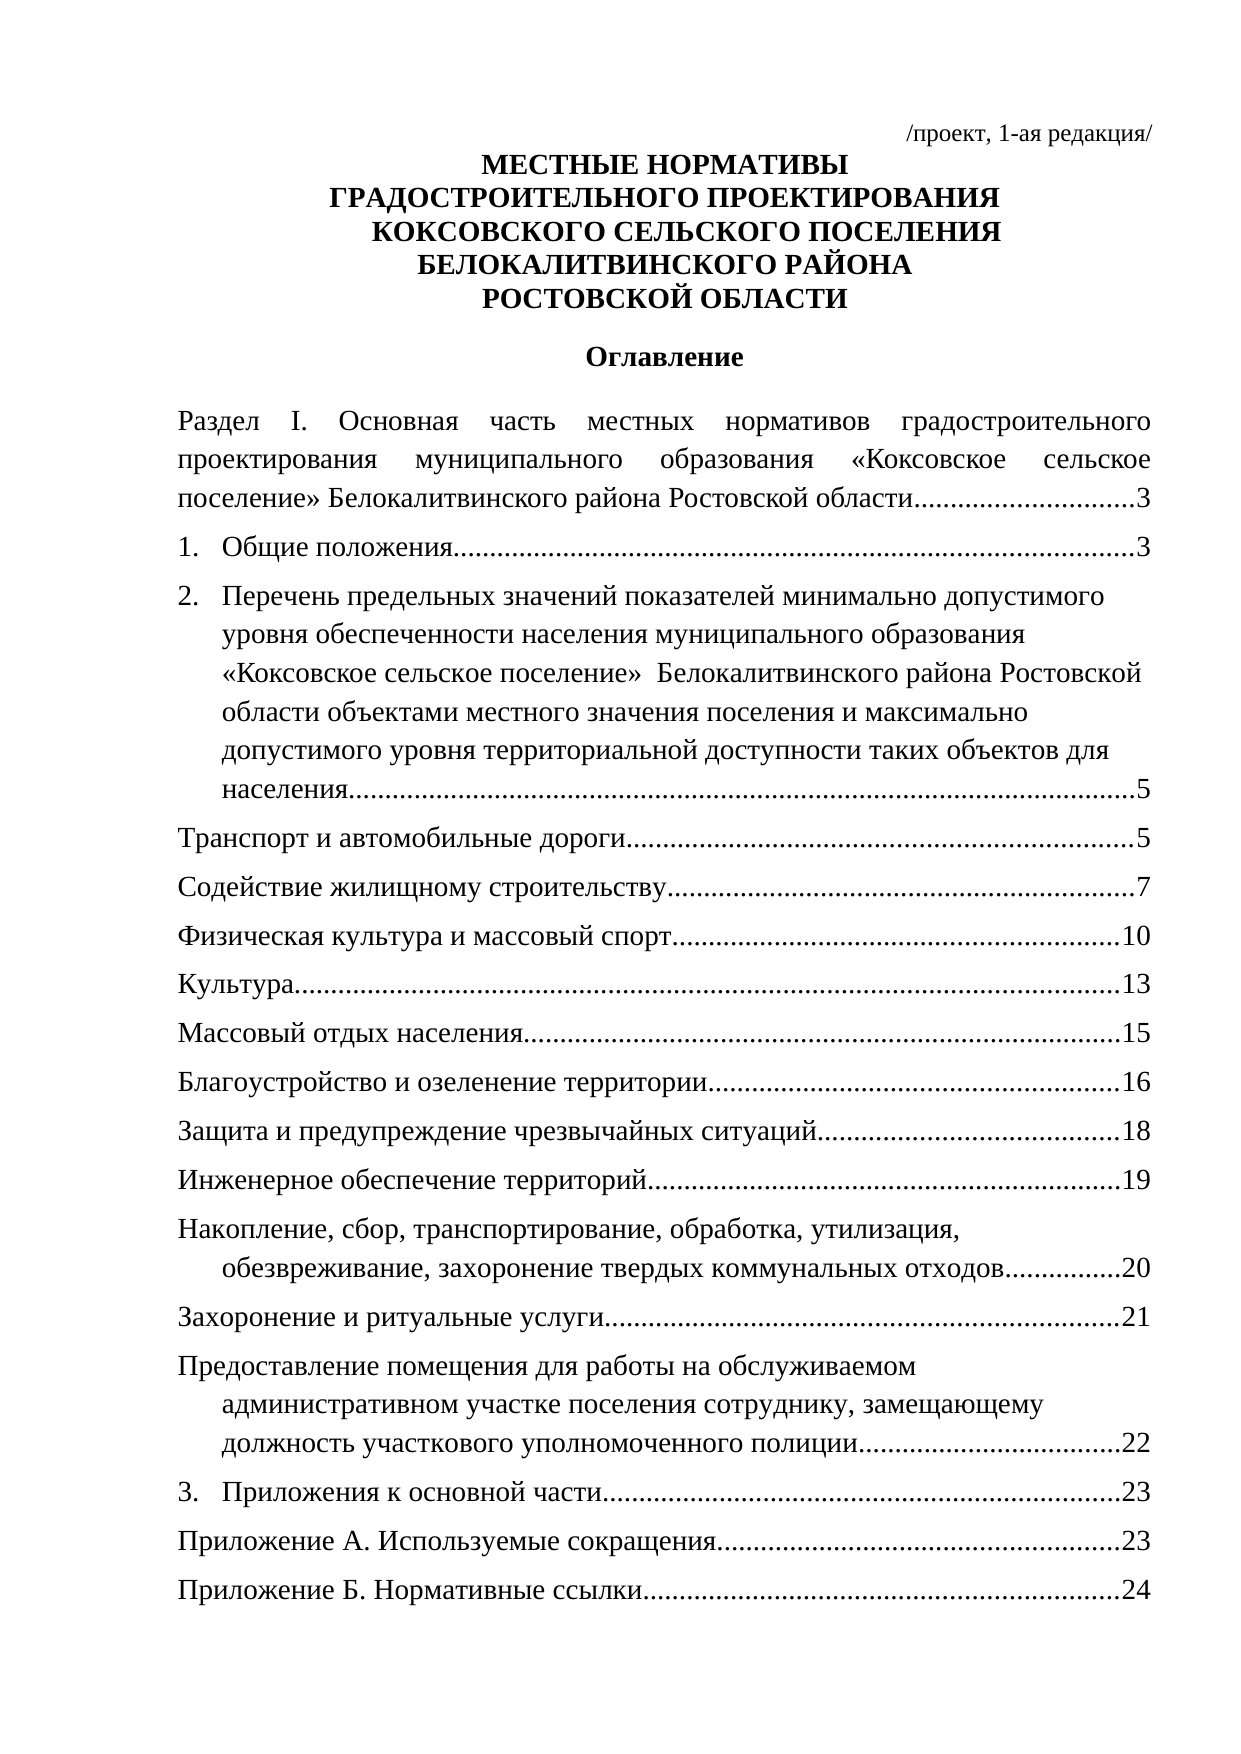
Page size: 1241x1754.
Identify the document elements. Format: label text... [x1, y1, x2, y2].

text БЕЛОКАЛИТВИНСКОГО РАЙОНА [177, 247, 1152, 281]
text /проект, 1-ая редакция/ [177, 118, 1152, 147]
text ГРАДОСТРОИТЕЛЬНОГО ПРОЕКТИРОВАНИЯ [177, 180, 1152, 214]
text РОСТОВСКОЙ ОБЛАСТИ [177, 281, 1152, 314]
text МЕСТНЫЕ НОРМАТИВЫ [177, 147, 1152, 180]
text КОКСОВСКОГО СЕЛЬСКОГО ПОСЕЛЕНИЯ [177, 214, 1196, 247]
